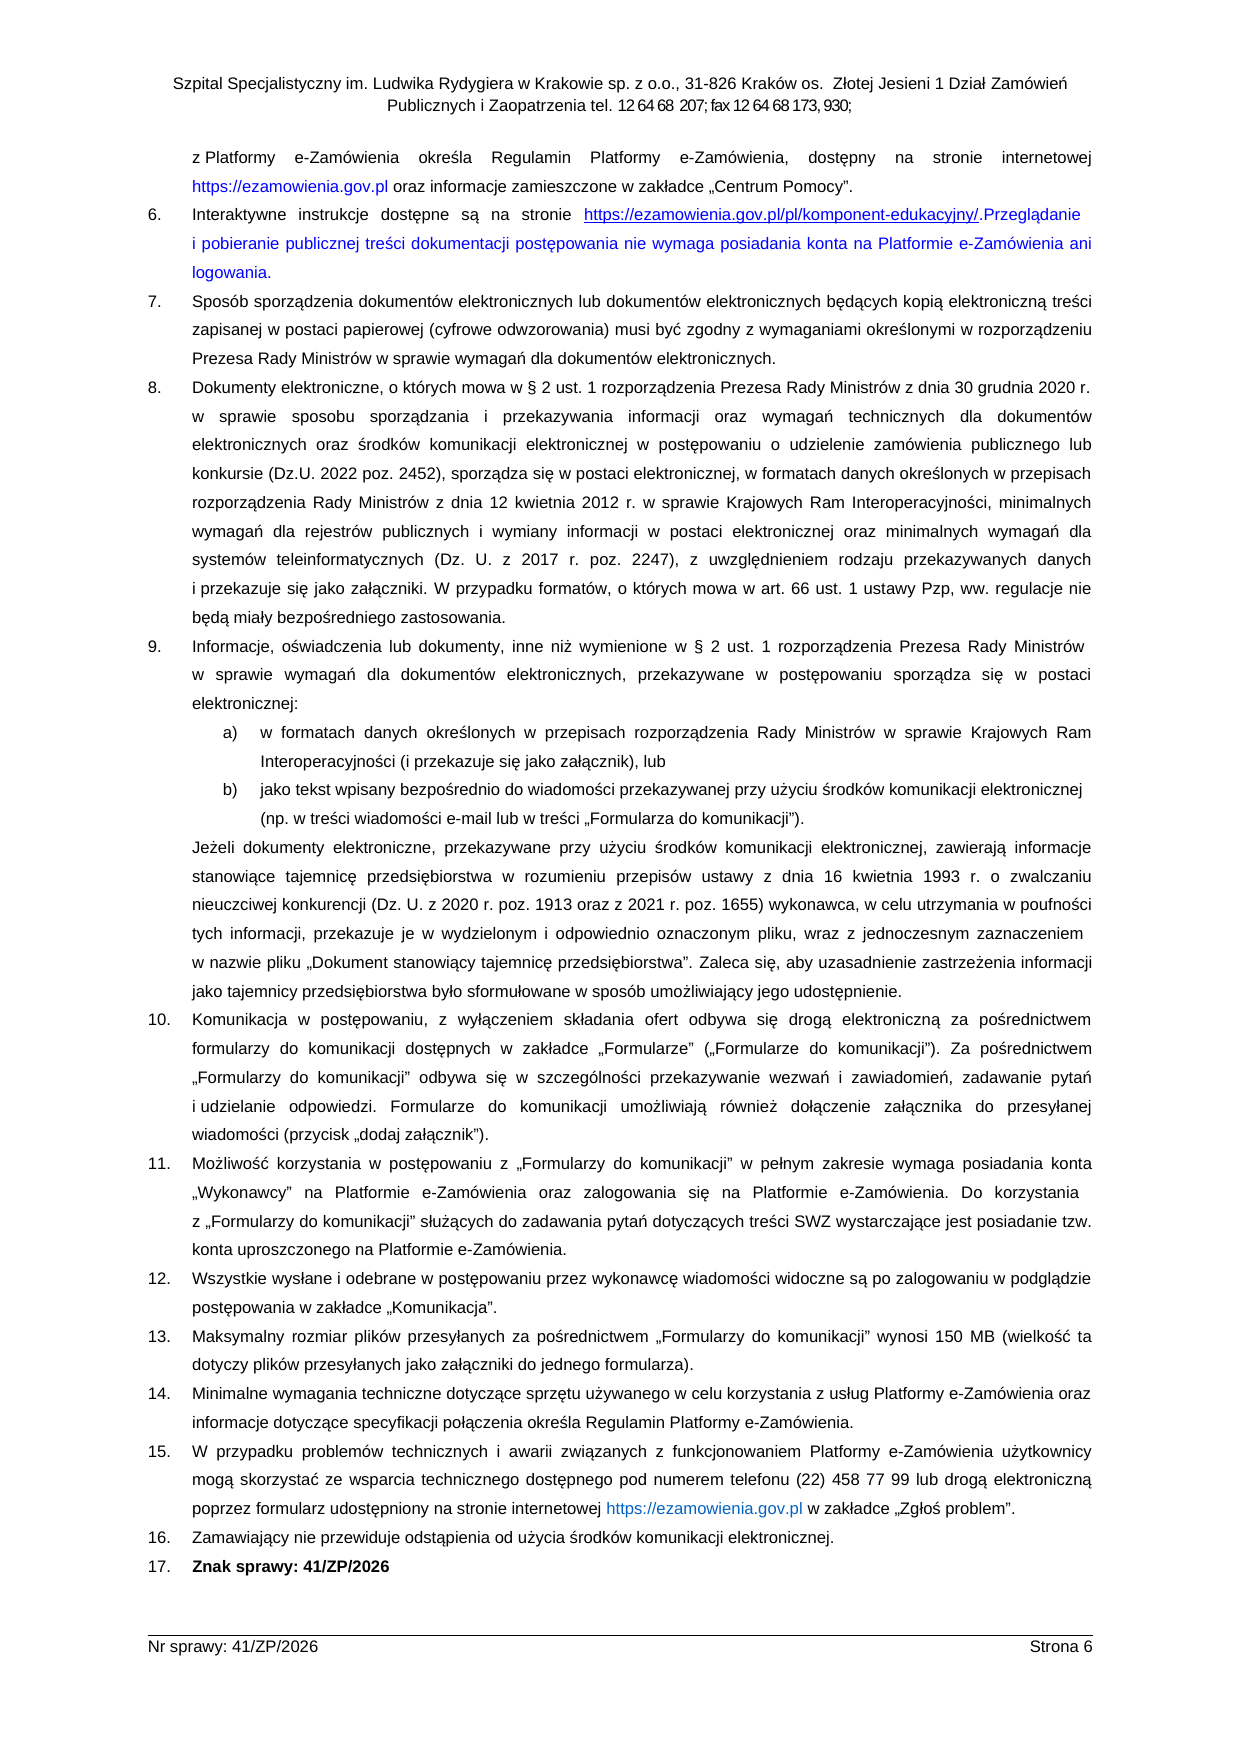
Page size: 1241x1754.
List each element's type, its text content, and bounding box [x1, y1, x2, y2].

list Dokumenty elektroniczne, o których mowa w § 2 ust. 1 rozporządzenia Prezesa Rady Ministrów z dnia 30 grudnia 2020 r. w sprawie sposobu sporządzania i przekazywania informacji oraz wymagań technicznych dla dokumentów elektronicznych oraz środków komunikacji elektronicznej w postępowaniu o udzielenie zamówienia publicznego lub konkursie (Dz.U. 2022 poz. 2452), sporządza się w postaci elektronicznej, w formatach danych określonych w przepisach rozporządzenia Rady Ministrów z dnia 12 kwietnia 2012 r. w sprawie Krajowych Ram Interoperacyjności, minimalnych wymagań dla rejestrów publicznych i wymiany informacji w postaci elektronicznej oraz minimalnych wymagań dla systemów teleinformatycznych (Dz. U. z 2017 r. poz. 2247), z uwzględnieniem rodzaju przekazywanych danych i przekazuje się jako załączniki. W przypadku formatów, o których mowa w art. 66 ust. 1 ustawy Pzp, ww. regulacje nie będą miały bezpośredniego zastosowania. [148, 378, 1093, 627]
list Znak sprawy: 41/ZP/2026 [148, 1556, 1093, 1576]
list Sposób sporządzenia dokumentów elektronicznych lub dokumentów elektronicznych będących kopią elektroniczną treści zapisanej w postaci papierowej (cyfrowe odwzorowania) musi być zgodny z wymaganiami określonymi w rozporządzeniu Prezesa Rady Ministrów w sprawie wymagań dla dokumentów elektronicznych. [148, 291, 1093, 368]
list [148, 148, 1093, 196]
list Interaktywne instrukcje dostępne są na stronie https://ezamowienia.gov.pl/pl/komponent-edukacyjny/.Przeglądanie i pobieranie publicznej treści dokumentacji postępowania nie wymaga posiadania konta na Platformie e-Zamówienia ani logowania. [148, 205, 1093, 282]
list Możliwość korzystania w postępowaniu z „Formularzy do komunikacji” w pełnym zakresie wymaga posiadania konta „Wykonawcy” na Platformie e-Zamówienia oraz zalogowania się na Platformie e-Zamówienia. Do korzystania z „Formularzy do komunikacji” służących do zadawania pytań dotyczących treści SWZ wystarczające jest posiadanie tzw. konta uproszczonego na Platformie e-Zamówienia. [148, 1154, 1093, 1259]
list w formatach danych określonych w przepisach rozporządzenia Rady Ministrów w sprawie Krajowych Ram Interoperacyjności (i przekazuje się jako załącznik), lub [223, 723, 1093, 771]
text Jeżeli dokumenty elektroniczne, przekazywane przy użyciu środków komunikacji elektronicznej, zawierają informacje stanowiące tajemnicę przedsiębiorstwa w rozumieniu przepisów ustawy z dnia 16 kwietnia 1993 r. o zwalczaniu nieuczciwej konkurencji (Dz. U. z 2020 r. poz. 1913 oraz z 2021 r. poz. 1655) wykonawca, w celu utrzymania w poufności tych informacji, przekazuje je w wydzielonym i odpowiednio oznaczonym pliku, wraz z jednoczesnym zaznaczeniem w nazwie pliku „Dokument stanowiący tajemnicę przedsiębiorstwa”. Zaleca się, aby uzasadnienie zastrzeżenia informacji jako tajemnicy przedsiębiorstwa było sformułowane w sposób umożliwiający jego udostępnienie. [192, 838, 1093, 1001]
list jako tekst wpisany bezpośrednio do wiadomości przekazywanej przy użyciu środków komunikacji elektronicznej (np. w treści wiadomości e-mail lub w treści „Formularza do komunikacji”). [223, 780, 1093, 828]
list Komunikacja w postępowaniu, z wyłączeniem składania ofert odbywa się drogą elektroniczną za pośrednictwem formularzy do komunikacji dostępnych w zakładce „Formularze” („Formularze do komunikacji”). Za pośrednictwem „Formularzy do komunikacji” odbywa się w szczególności przekazywanie wezwań i zawiadomień, zadawanie pytań i udzielanie odpowiedzi. Formularze do komunikacji umożliwiają również dołączenie załącznika do przesyłanej wiadomości (przycisk „dodaj załącznik”). [148, 1010, 1093, 1144]
list W przypadku problemów technicznych i awarii związanych z funkcjonowaniem Platformy e-Zamówienia użytkownicy mogą skorzystać ze wsparcia technicznego dostępnego pod numerem telefonu (22) 458 77 99 lub drogą elektroniczną poprzez formularz udostępniony na stronie internetowej https://ezamowienia.gov.pl w zakładce „Zgłoś problem”. [148, 1441, 1093, 1518]
list Minimalne wymagania techniczne dotyczące sprzętu używanego w celu korzystania z usług Platformy e-Zamówienia oraz informacje dotyczące specyfikacji połączenia określa Regulamin Platformy e-Zamówienia. [148, 1384, 1093, 1432]
list Wszystkie wysłane i odebrane w postępowaniu przez wykonawcę wiadomości widoczne są po zalogowaniu w podglądzie postępowania w zakładce „Komunikacja”. [148, 1269, 1093, 1317]
list Zamawiający nie przewiduje odstąpienia od użycia środków komunikacji elektronicznej. [148, 1528, 1093, 1547]
list Maksymalny rozmiar plików przesyłanych za pośrednictwem „Formularzy do komunikacji” wynosi 150 MB (wielkość ta dotyczy plików przesyłanych jako załączniki do jednego formularza). [148, 1326, 1093, 1374]
list Informacje, oświadczenia lub dokumenty, inne niż wymienione w § 2 ust. 1 rozporządzenia Prezesa Rady Ministrów w sprawie wymagań dla dokumentów elektronicznych, przekazywane w postępowaniu sporządza się w postaci elektronicznej: [148, 636, 1093, 713]
